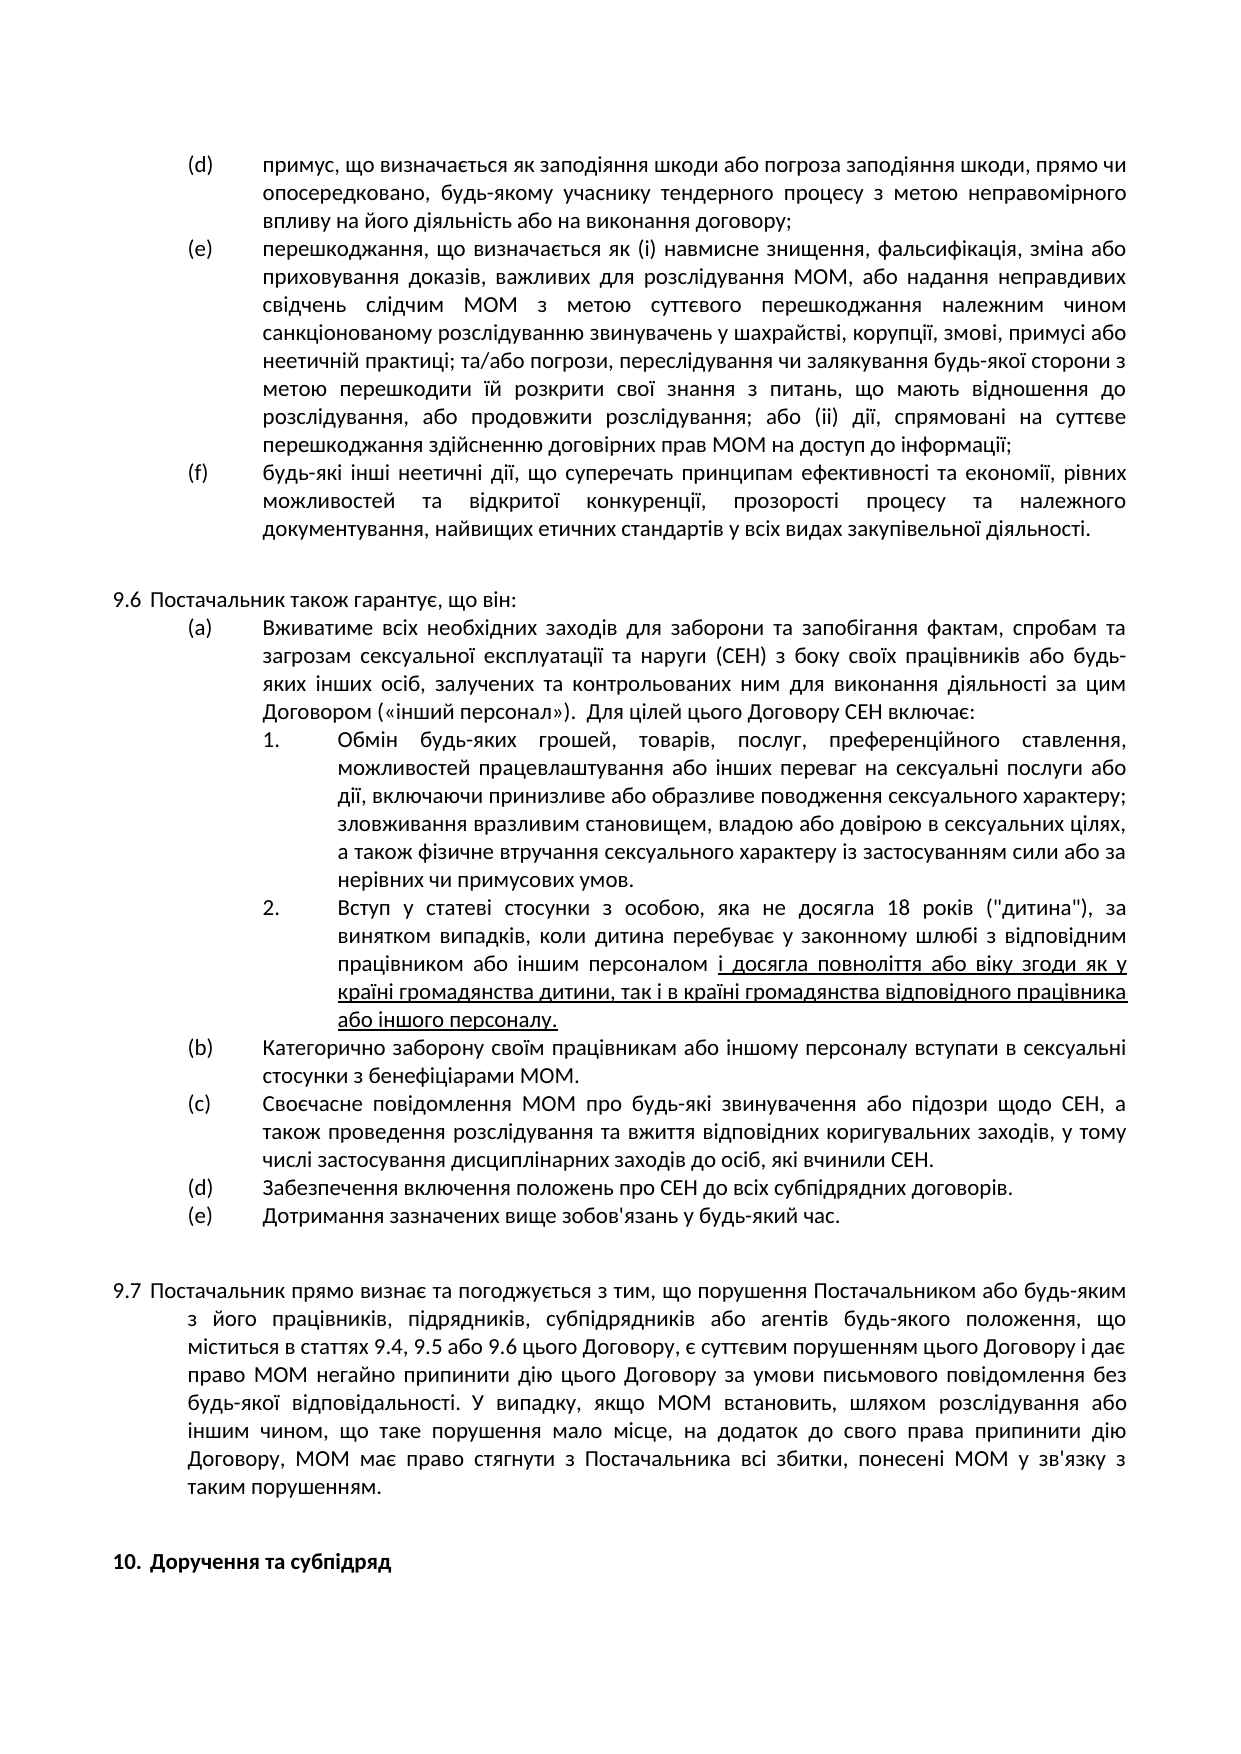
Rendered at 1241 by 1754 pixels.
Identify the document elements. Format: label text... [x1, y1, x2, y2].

list будь-які інші неетичні дії, що суперечать принципам ефективності та економії, рівних можливостей та відкритої конкуренції, прозорості процесу та належного документування, найвищих етичних стандартів у всіх видах закупівельної діяльності. [187, 458, 1128, 542]
list Обмін будь-яких грошей, товарів, послуг, преференційного ставлення, можливостей працевлаштування або інших переваг на сексуальні послуги або дії, включаючи принизливе або образливе поводження сексуального характеру; зловживання вразливим становищем, владою або довірою в сексуальних цілях, а також фізичне втручання сексуального характеру із застосуванням сили або за нерівних чи примусових умов. [262, 725, 1128, 893]
list Постачальник прямо визнає та погоджується з тим, що порушення Постачальником або будь-яким з його працівників, підрядників, субпідрядників або агентів будь-якого положення, що міститься в статтях 9.4, 9.5 або 9.6 цього Договору, є суттєвим порушенням цього Договору і дає право МОМ негайно припинити дію цього Договору за умови письмового повідомлення без будь-якої відповідальності. У випадку, якщо МОМ встановить, шляхом розслідування або іншим чином, що таке порушення мало місце, на додаток до свого права припинити дію Договору, МОМ має право стягнути з Постачальника всі збитки, понесені МОМ у зв'язку з таким порушенням. [112, 1276, 1128, 1501]
list Категорично заборону своїм працівникам або іншому персоналу вступати в сексуальні стосунки з бенефіціарами МОМ. [187, 1033, 1128, 1089]
list Вступ у статеві стосунки з особою, яка не досягла 18 років ("дитина"), за винятком випадків, коли дитина перебуває у законному шлюбі з відповідним працівником або іншим персоналом і досягла повноліття або віку згоди як у країні громадянства дитини, так і в країні громадянства відповідного працівника або іншого персоналу. [262, 893, 1128, 1033]
list перешкоджання, що визначається як (i) навмисне знищення, фальсифікація, зміна або приховування доказів, важливих для розслідування МОМ, або надання неправдивих свідчень слідчим МОМ з метою суттєвого перешкоджання належним чином санкціонованому розслідуванню звинувачень у шахрайстві, корупції, змові, примусі або неетичній практиці; та/або погрози, переслідування чи залякування будь-якої сторони з метою перешкодити їй розкрити свої знання з питань, що мають відношення до розслідування, або продовжити розслідування; або (ii) дії, спрямовані на суттєве перешкоджання здійсненню договірних прав МОМ на доступ до інформації; [187, 234, 1128, 458]
list примус, що визначається як заподіяння шкоди або погроза заподіяння шкоди, прямо чи опосередковано, будь-якому учаснику тендерного процесу з метою неправомірного впливу на його діяльність або на виконання договору; [187, 150, 1128, 234]
list Дотримання зазначених вище зобов'язань у будь-який час. [187, 1201, 1128, 1229]
list Доручення та субпідряд [112, 1547, 1128, 1575]
list Забезпечення включення положень про СЕН до всіх субпідрядних договорів. [187, 1173, 1128, 1201]
list Вживатиме всіх необхідних заходів для заборони та запобігання фактам, спробам та загрозам сексуальної експлуатації та наруги (СЕН) з боку своїх працівників або будь-яких інших осіб, залучених та контрольованих ним для виконання діяльності за цим Договором («інший персонал»). Для цілей цього Договору СЕН включає: [187, 613, 1128, 725]
list Своєчасне повідомлення МОМ про будь-які звинувачення або підозри щодо СЕН, а також проведення розслідування та вжиття відповідних коригувальних заходів, у тому числі застосування дисциплінарних заходів до осіб, які вчинили СЕН. [187, 1089, 1128, 1173]
list Постачальник також гарантує, що він: [112, 585, 1128, 613]
